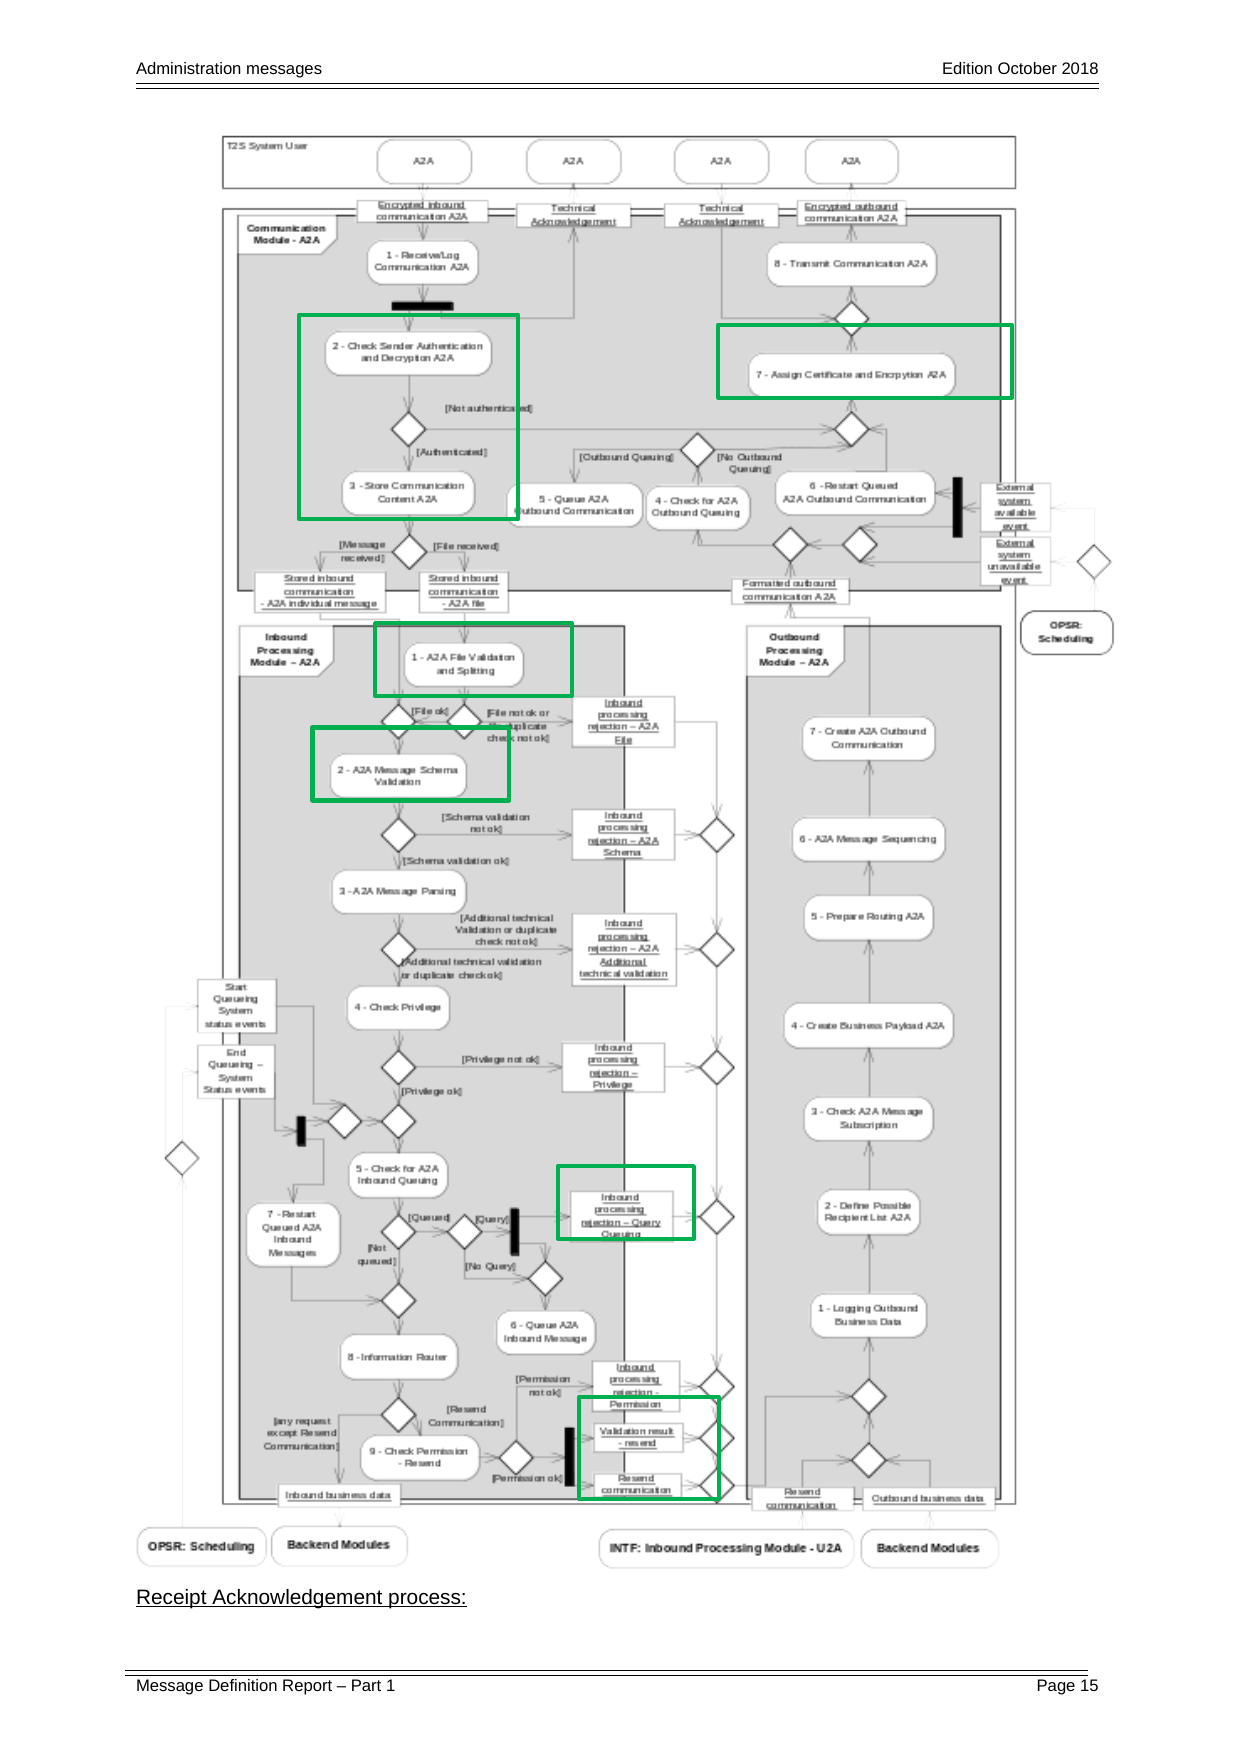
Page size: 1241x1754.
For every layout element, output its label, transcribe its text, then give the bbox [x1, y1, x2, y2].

text Receipt Acknowledgement process: [136, 1585, 1104, 1609]
